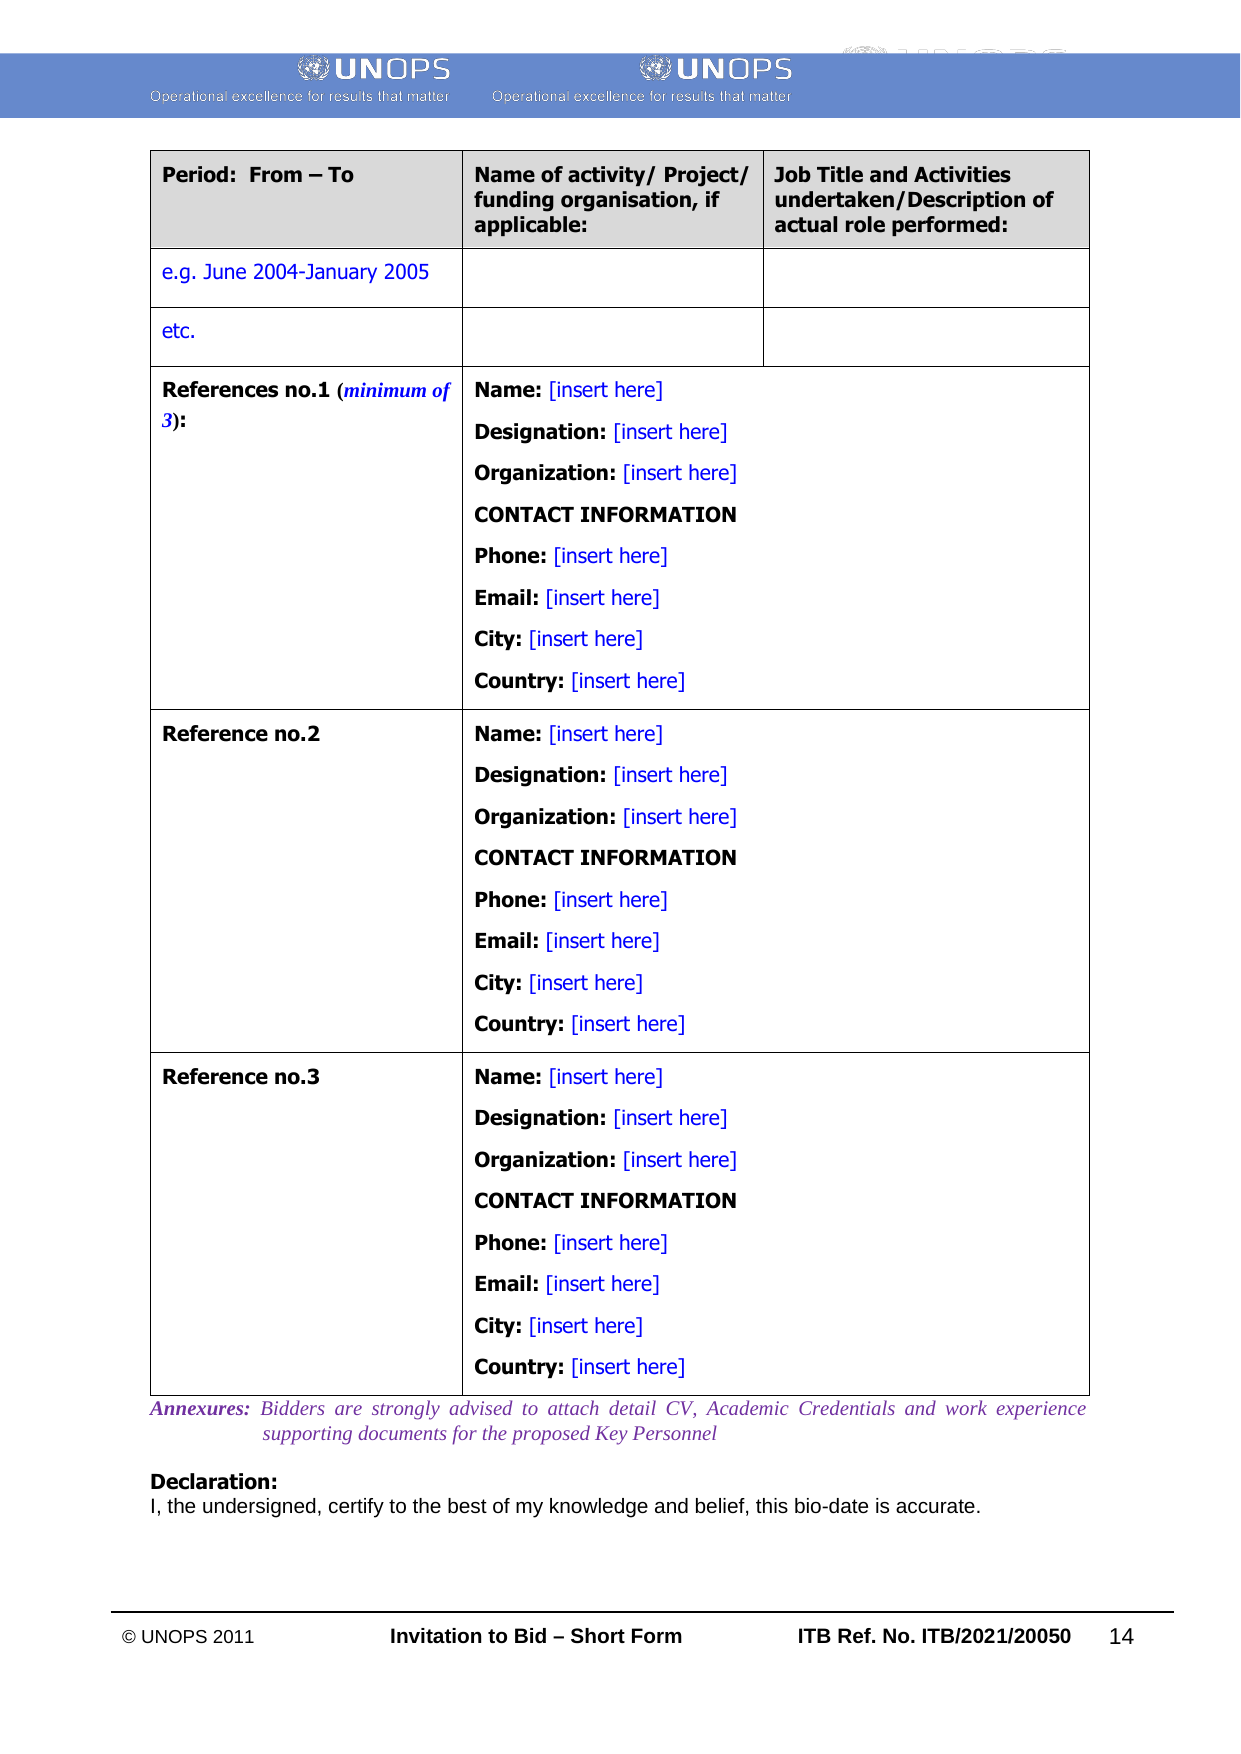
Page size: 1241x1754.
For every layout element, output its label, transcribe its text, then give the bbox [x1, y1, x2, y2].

table_cell [463, 308, 763, 366]
picture [622, 46, 1131, 53]
table_cell etc. [151, 308, 462, 366]
picture [150, 55, 1131, 123]
table_cell Name: [insert here] Designation: [insert here] Organization: [insert here] CONTACT INFORMATION Phone: [insert here] Email: [insert here] City: [insert here] Country: [insert here] [463, 1053, 1089, 1395]
table_cell Name of activity/ Project/ funding organisation, if applicable: [463, 151, 763, 247]
table_cell Job Title and Activities undertaken/Description of actual role performed: [764, 151, 1089, 247]
table_cell Name: [insert here] Designation: [insert here] Organization: [insert here] CONTACT INFORMATION Phone: [insert here] Email: [insert here] City: [insert here] Country: [insert here] [463, 367, 1089, 709]
table_cell [764, 249, 1089, 307]
table_cell Period: From – To [151, 151, 462, 247]
table_cell [463, 249, 763, 307]
table_cell Name: [insert here] Designation: [insert here] Organization: [insert here] CONTACT INFORMATION Phone: [insert here] Email: [insert here] City: [insert here] Country: [insert here] [463, 710, 1089, 1052]
table_cell Reference no.3 [151, 1053, 462, 1395]
subtitle I, the undersigned, certify to the best of my knowledge and belief, this bio-date is accurate. [150, 1494, 1024, 1518]
subtitle Declaration: [150, 1468, 1024, 1494]
table_cell References no.1 (minimum of 3): [151, 367, 462, 709]
table_cell [764, 308, 1089, 366]
table_cell Reference no.2 [151, 710, 462, 1052]
text Annexures: Bidders are strongly advised to attach detail CV, Academic Credentials and work experience supporting documents for the proposed Key Personnel [150, 1396, 1090, 1444]
table_cell e.g. June 2004-January 2005 [151, 249, 462, 307]
